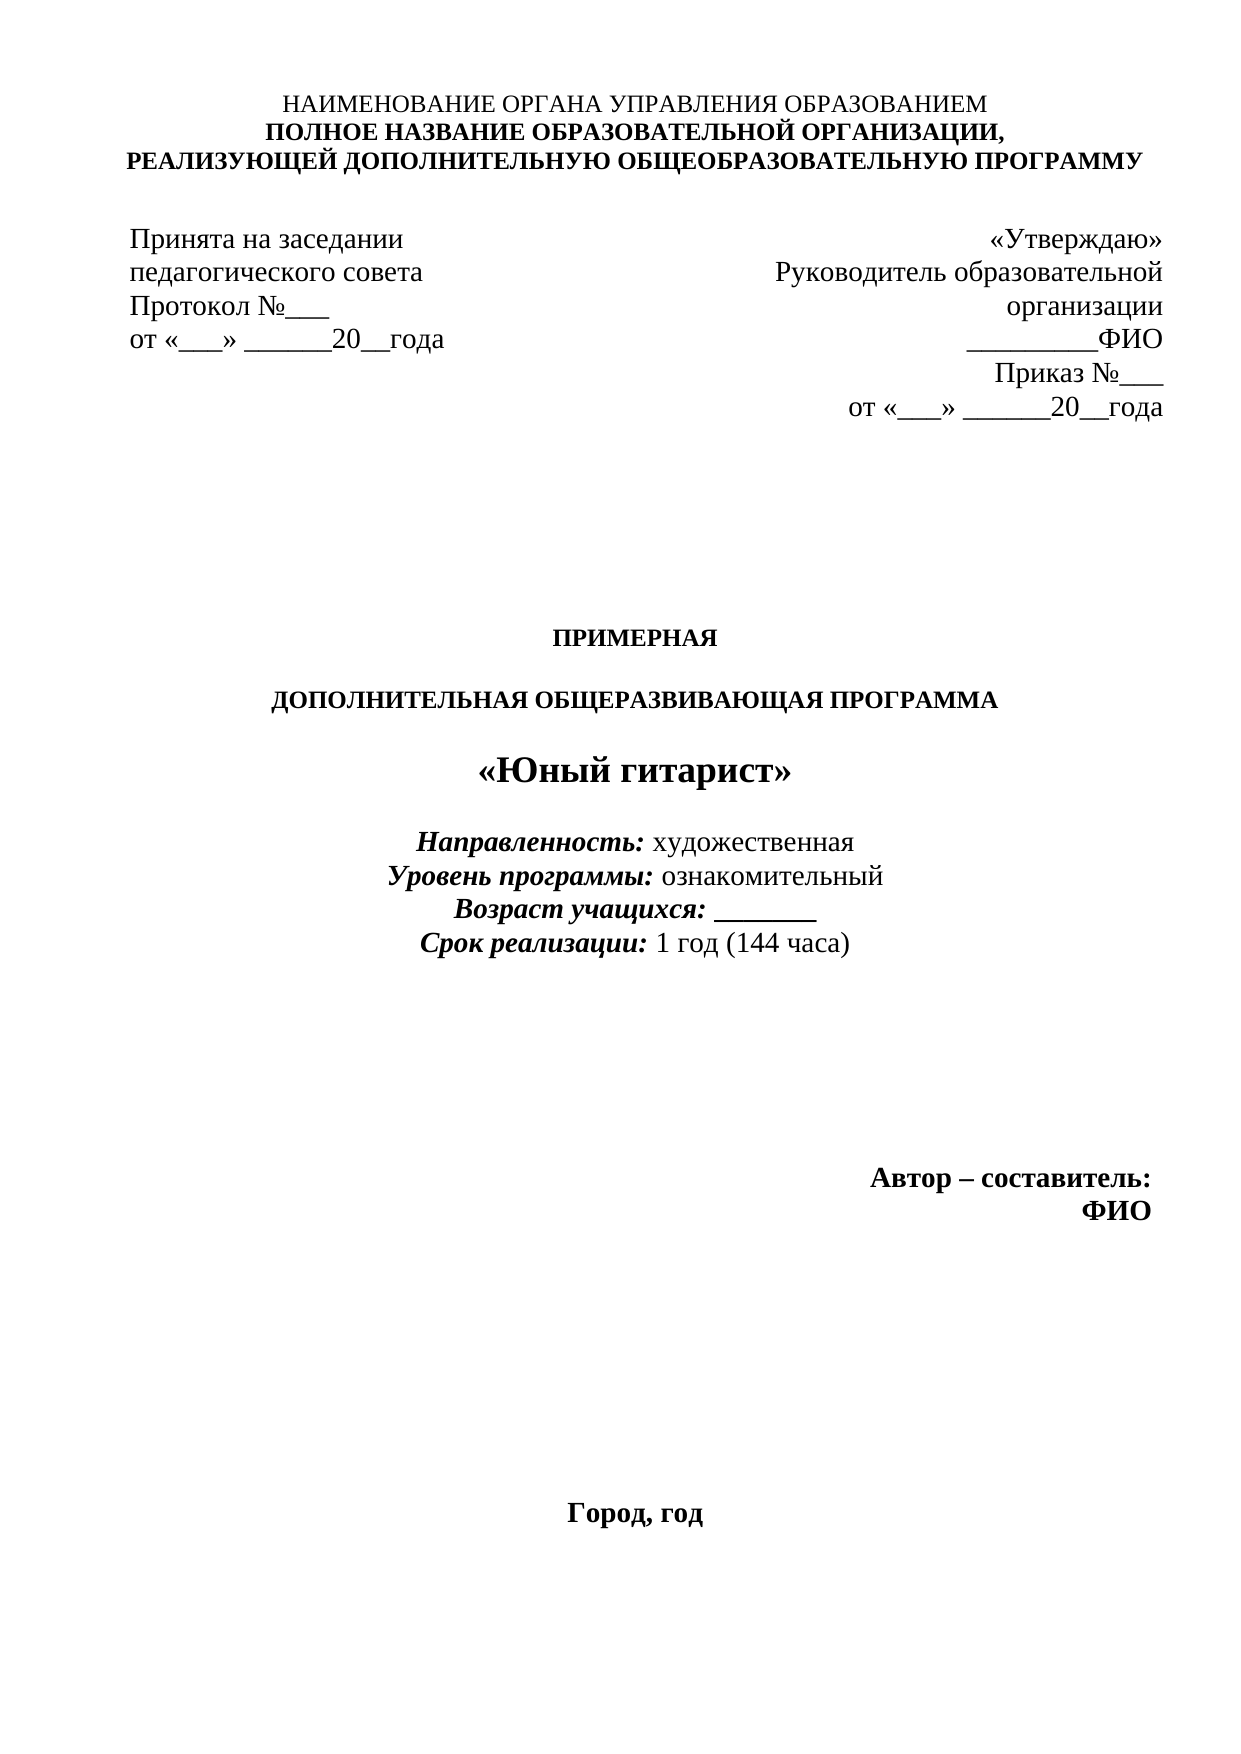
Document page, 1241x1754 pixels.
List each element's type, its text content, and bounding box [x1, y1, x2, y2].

text Полное название образовательной организации, [118, 117, 1152, 146]
table_header «Утверждаю» Руководитель образовательной организации _________ФИО Приказ №___ от «___» ______20__года [646, 221, 1174, 590]
text Уровень программы: ознакомительный [118, 858, 1152, 892]
text ПРИМЕРНАЯ [118, 623, 1152, 652]
text Наименование органа управления образованием [118, 89, 1152, 117]
text ФИО [118, 1193, 1152, 1227]
table_header Принята на заседании педагогического совета Протокол №___ от «___» ______20__года [118, 221, 646, 590]
text «Юный гитарист» [118, 748, 1152, 791]
text Город, год [118, 1495, 1152, 1529]
text ДОПОЛНИТЕЛЬНАЯ ОБЩЕРАЗВИВАЮЩАЯ ПРОГРАММА [118, 686, 1152, 714]
text Возраст учащихся: _______ [118, 892, 1152, 925]
text Направленность: художественная [118, 824, 1152, 858]
text реализующей дополнительную общеобразовательную программу [118, 146, 1152, 175]
text Автор – составитель: [118, 1160, 1152, 1193]
text Срок реализации: 1 год (144 часа) [118, 925, 1152, 959]
